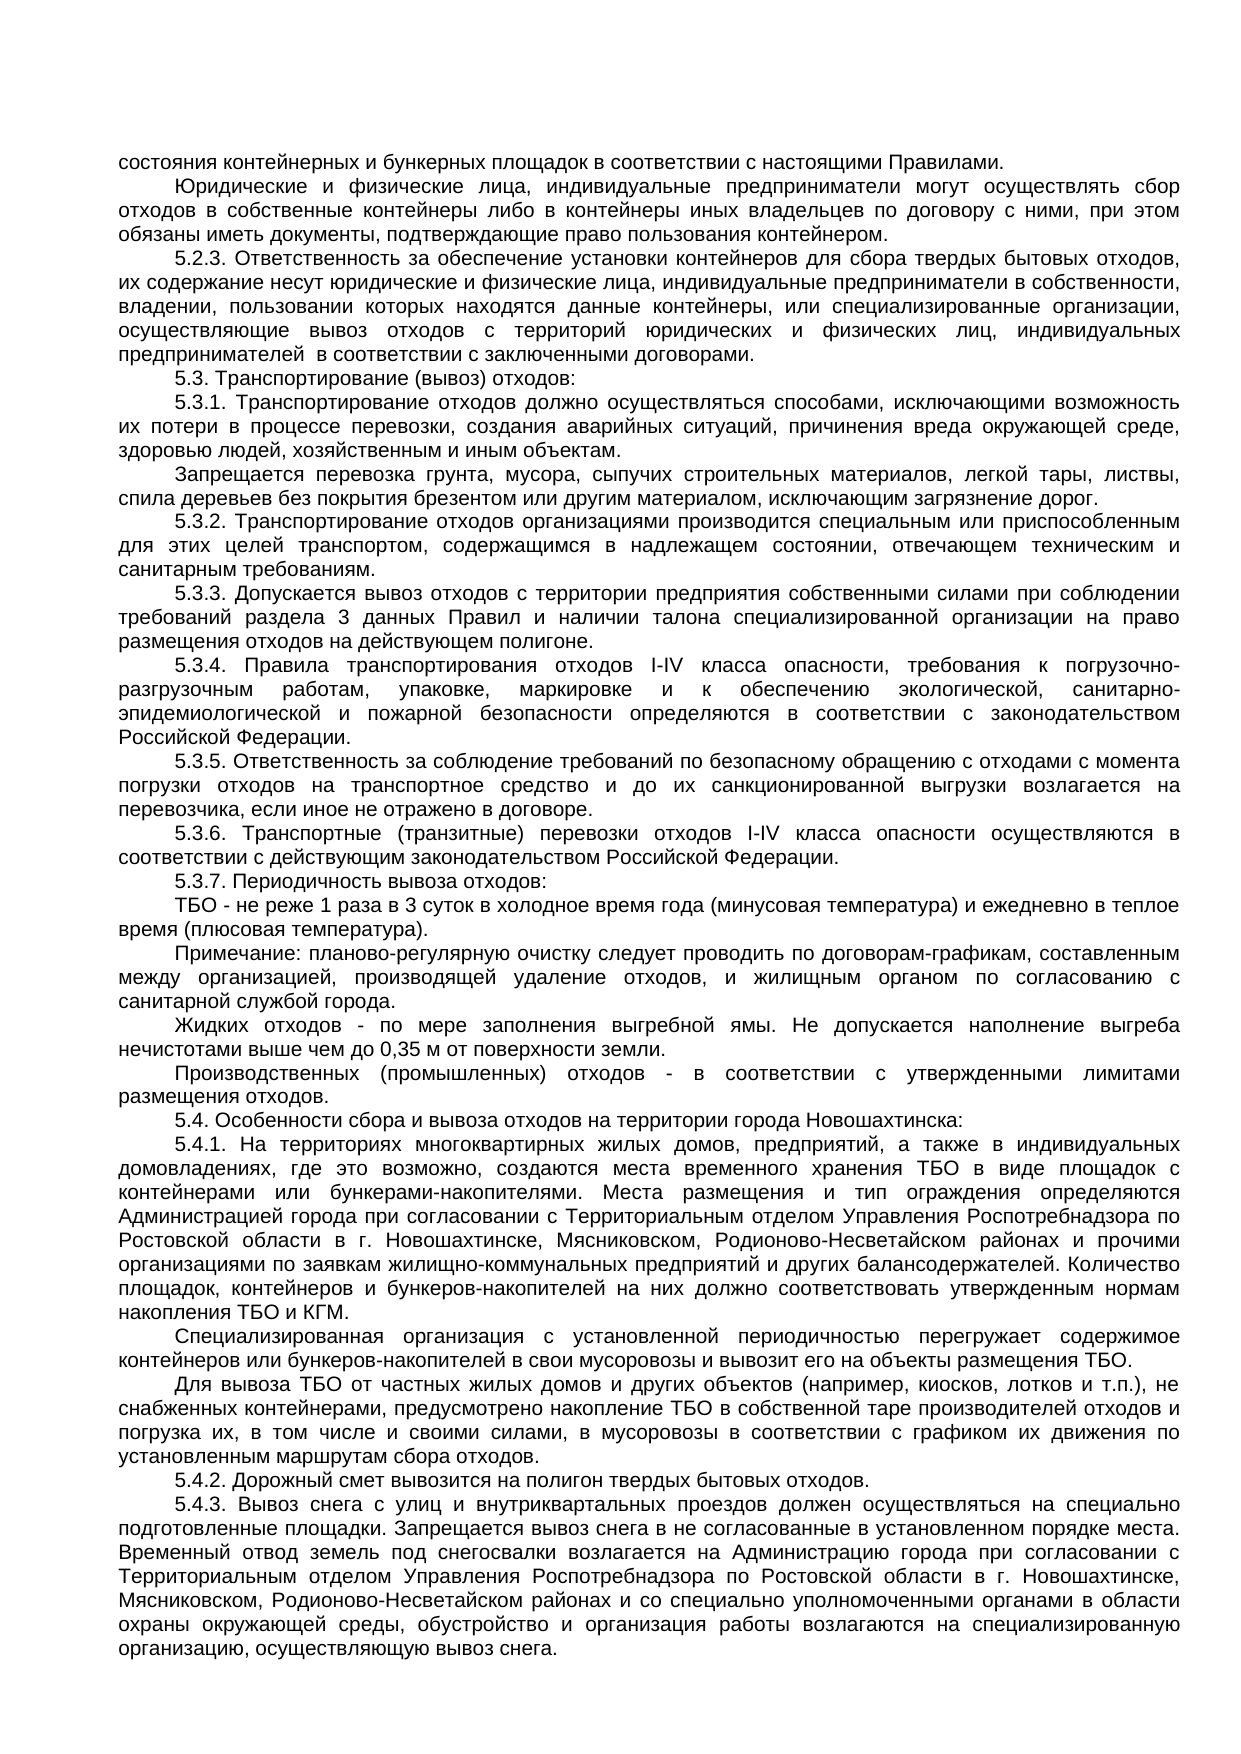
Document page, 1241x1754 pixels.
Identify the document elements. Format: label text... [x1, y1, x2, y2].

text 5.3. Транспортирование (вывоз) отходов: [118, 366, 1181, 389]
text 5.3.7. Периодичность вывоза отходов: [118, 869, 1181, 893]
text Запрещается перевозка грунта, мусора, сыпучих строительных материалов, легкой тары, листвы, спила деревьев без покрытия брезентом или другим материалом, исключающим загрязнение дорог. [118, 461, 1181, 509]
text Примечание: планово-регулярную очистку следует проводить по договорам-графикам, составленным между организацией, производящей удаление отходов, и жилищным органом по согласованию с санитарной службой города. [118, 941, 1181, 1012]
text 5.2.3. Ответственность за обеспечение установки контейнеров для сбора твердых бытовых отходов, их содержание несут юридические и физические лица, индивидуальные предприниматели в собственности, владении, пользовании которых находятся данные контейнеры, или специализированные организации, осуществляющие вывоз отходов с территорий юридических и физических лиц, индивидуальных предпринимателей в соответствии с заключенными договорами. [118, 246, 1181, 366]
text 5.4. Особенности сбора и вывоза отходов на территории города Новошахтинска: [118, 1108, 1181, 1132]
text 5.4.2. Дорожный смет вывозится на полигон твердых бытовых отходов. [118, 1468, 1181, 1492]
text 5.3.1. Транспортирование отходов должно осуществляться способами, исключающими возможность их потери в процессе перевозки, создания аварийных ситуаций, причинения вреда окружающей среде, здоровью людей, хозяйственным и иным объектам. [118, 389, 1181, 461]
text 5.4.1. На территориях многоквартирных жилых домов, предприятий, а также в индивидуальных домовладениях, где это возможно, создаются места временного хранения ТБО в виде площадок с контейнерами или бункерами-накопителями. Места размещения и тип ограждения определяются Администрацией города при согласовании с Территориальным отделом Управления Роспотребнадзора по Ростовской области в г. Новошахтинске, Мясниковском, Родионово-Несветайском районах и прочими организациями по заявкам жилищно-коммунальных предприятий и других балансодержателей. Количество площадок, контейнеров и бункеров-накопителей на них должно соответствовать утвержденным нормам накопления ТБО и КГМ. [118, 1132, 1181, 1324]
text 5.3.6. Транспортные (транзитные) перевозки отходов I-IV класса опасности осуществляются в соответствии с действующим законодательством Российской Федерации. [118, 821, 1181, 869]
text Производственных (промышленных) отходов - в соответствии с утвержденными лимитами размещения отходов. [118, 1060, 1181, 1108]
text 5.3.5. Ответственность за соблюдение требований по безопасному обращению с отходами с момента погрузки отходов на транспортное средство и до их санкционированной выгрузки возлагается на перевозчика, если иное не отражено в договоре. [118, 749, 1181, 821]
text 5.4.3. Вывоз снега с улиц и внутриквартальных проездов должен осуществляться на специально подготовленные площадки. Запрещается вывоз снега в не согласованные в установленном порядке места. Временный отвод земель под снегосвалки возлагается на Администрацию города при согласовании с Территориальным отделом Управления Роспотребнадзора по Ростовской области в г. Новошахтинске, Мясниковском, Родионово-Несветайском районах и со специально уполномоченными органами в области охраны окружающей среды, обустройство и организация работы возлагаются на специализированную организацию, осуществляющую вывоз снега. [118, 1492, 1181, 1659]
text ТБО - не реже 1 раза в 3 суток в холодное время года (минусовая температура) и ежедневно в теплое время (плюсовая температура). [118, 893, 1181, 941]
text 5.3.4. Правила транспортирования отходов I-IV класса опасности, требования к погрузочно-разгрузочным работам, упаковке, маркировке и к обеспечению экологической, санитарно-эпидемиологической и пожарной безопасности определяются в соответствии с законодательством Российской Федерации. [118, 653, 1181, 749]
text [118, 150, 1181, 174]
text Для вывоза ТБО от частных жилых домов и других объектов (например, киосков, лотков и т.п.), не снабженных контейнерами, предусмотрено накопление ТБО в собственной таре производителей отходов и погрузка их, в том числе и своими силами, в мусоровозы в соответствии с графиком их движения по установленным маршрутам сбора отходов. [118, 1372, 1181, 1468]
text Жидких отходов - по мере заполнения выгребной ямы. Не допускается наполнение выгреба нечистотами выше чем до 0,35 м от поверхности земли. [118, 1012, 1181, 1060]
text Юридические и физические лица, индивидуальные предприниматели могут осуществлять сбор отходов в собственные контейнеры либо в контейнеры иных владельцев по договору с ними, при этом обязаны иметь документы, подтверждающие право пользования контейнером. [118, 174, 1181, 246]
text Специализированная организация с установленной периодичностью перегружает содержимое контейнеров или бункеров-накопителей в свои мусоровозы и вывозит его на объекты размещения ТБО. [118, 1324, 1181, 1372]
text 5.3.2. Транспортирование отходов организациями производится специальным или приспособленным для этих целей транспортом, содержащимся в надлежащем состоянии, отвечающем техническим и санитарным требованиям. [118, 509, 1181, 581]
text 5.3.3. Допускается вывоз отходов с территории предприятия собственными силами при соблюдении требований раздела 3 данных Правил и наличии талона специализированной организации на право размещения отходов на действующем полигоне. [118, 581, 1181, 653]
